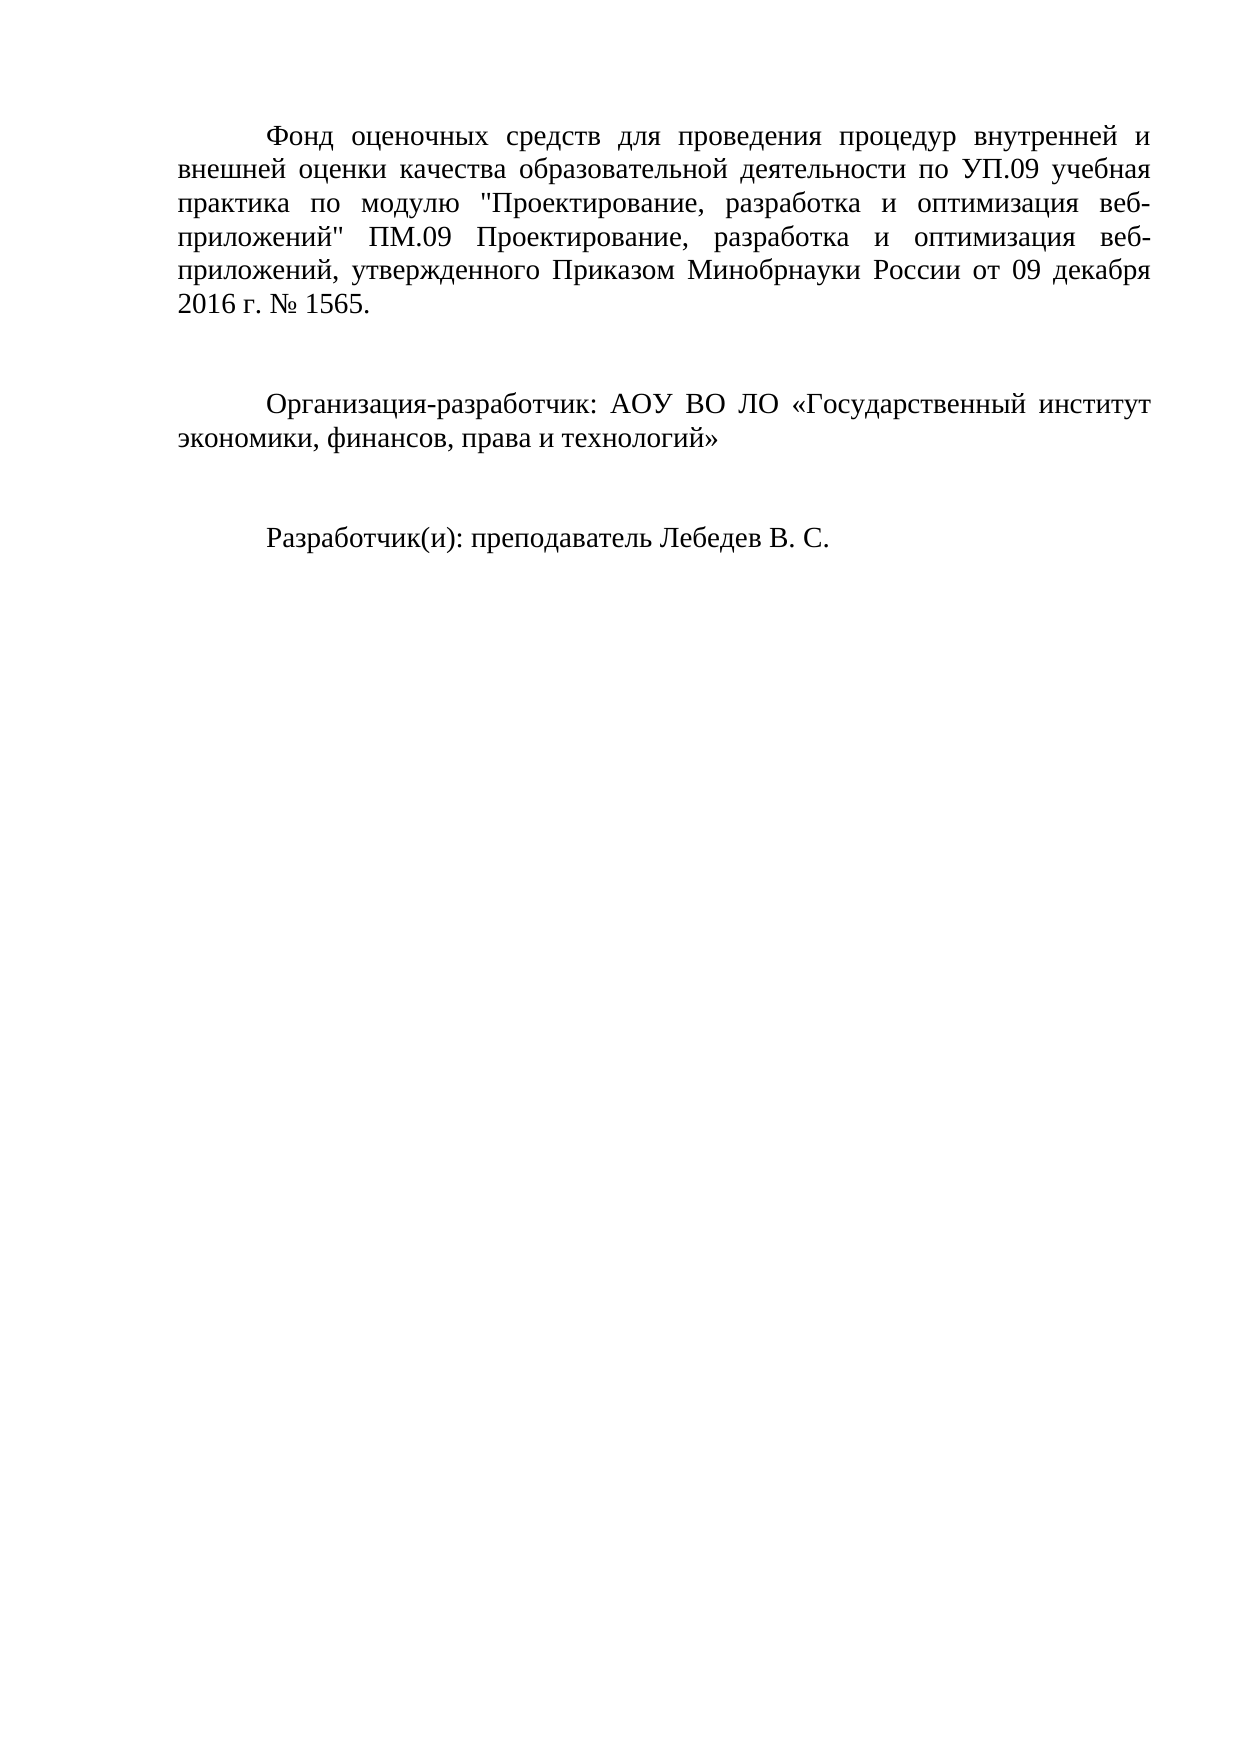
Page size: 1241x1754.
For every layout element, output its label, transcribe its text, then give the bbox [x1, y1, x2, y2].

text Разработчик(и): преподаватель Лебедев В. С. [177, 521, 1152, 554]
text Фонд оценочных средств для проведения процедур внутренней и внешней оценки качества образовательной деятельности по УП.09 учебная практика по модулю "Проектирование, разработка и оптимизация веб-приложений" ПМ.09 Проектирование, разработка и оптимизация веб-приложений, утвержденного Приказом Минобрнауки России от 09 декабря 2016 г. № 1565. [177, 118, 1152, 319]
text Организация-разработчик: АОУ ВО ЛО «Государственный институт экономики, финансов, права и технологий» [177, 386, 1152, 453]
